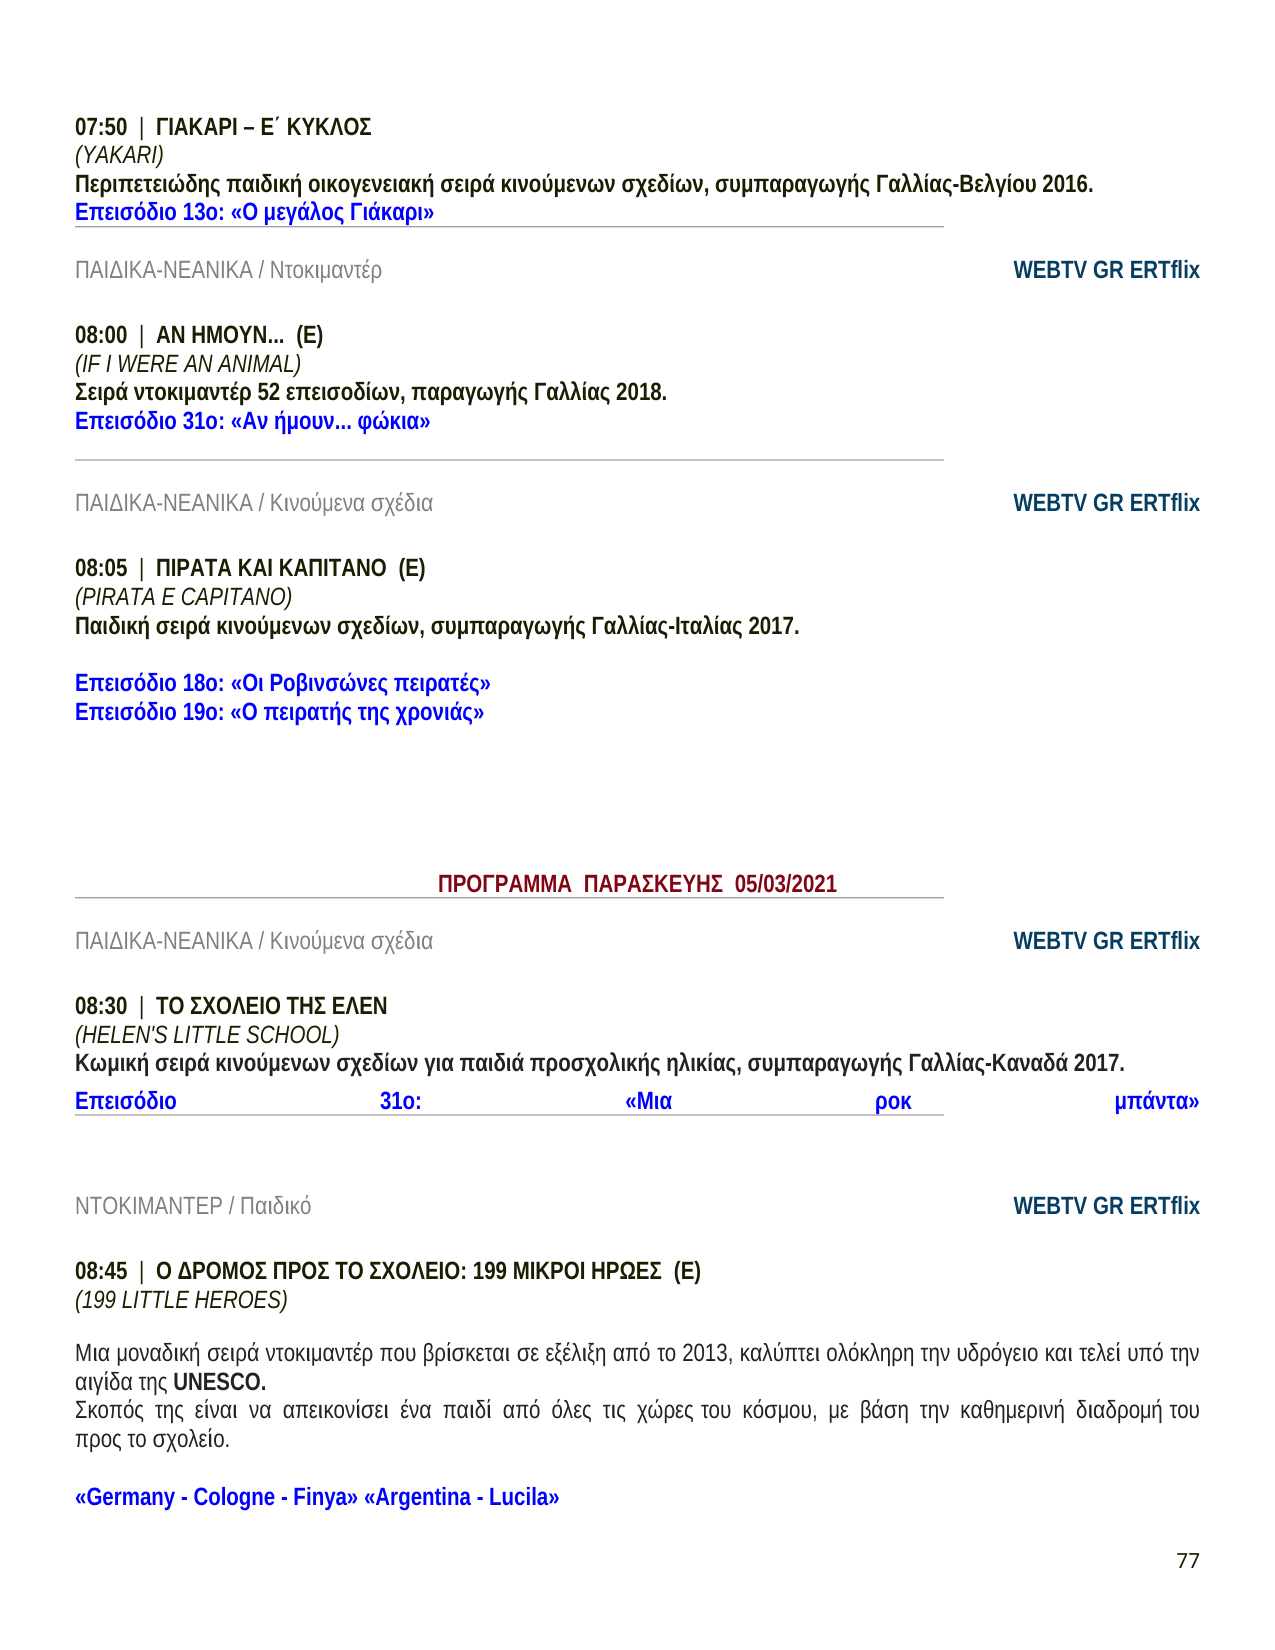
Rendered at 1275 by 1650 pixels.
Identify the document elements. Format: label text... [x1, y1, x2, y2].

text 08:00 | ΑΝ ΗΜΟΥΝ... (E) [75, 283, 1200, 348]
text 08:05 | ΠΙΡΑΤΑ ΚΑΙ ΚΑΠΙΤΑΝΟ (E) (PIRATA E CAPITANO) Παιδική σειρά κινούμενων σχεδίων, συμπαραγωγής Γαλλίας-Ιταλίας 2017. [75, 517, 1200, 668]
text Eπεισόδιο 31ο: «Αν ήμουν... φώκια» [75, 406, 1200, 434]
text Σειρά ντοκιμαντέρ 52 επεισοδίων, παραγωγής Γαλλίας 2018. [75, 377, 1200, 406]
table_header ΠΑΙΔΙΚΑ-NEANIKA / Ντοκιμαντέρ [75, 255, 637, 283]
table_header ΝΤΟΚΙΜΑΝΤΕΡ / Παιδικό [75, 1191, 637, 1219]
table_header ΠΑΙΔΙΚΑ-NEANIKA / Κινούμενα σχέδια [75, 926, 637, 954]
text «Germany - Cologne - Finya» «Argentina - Lucila» [75, 1481, 1200, 1510]
text 08:45 | Ο ΔΡΟΜΟΣ ΠΡΟΣ ΤΟ ΣΧΟΛΕΙΟ: 199 ΜΙΚΡΟΙ ΗΡΩΕΣ (E) (199 LITTLE HEROES) [75, 1219, 1200, 1313]
table_header WEBTV GR ERTflix [638, 926, 1200, 954]
text Επεισόδιο 18ο: «Οι Ροβινσώνες πειρατές» [75, 668, 1200, 697]
text Σκοπός της είναι να απεικονίσει ένα παιδί από όλες τις χώρες του κόσμου, με βάση την καθημερινή διαδρομή του προς το σχολείο. [75, 1396, 1200, 1453]
text 08:30 | ΤΟ ΣΧΟΛΕΙΟ ΤΗΣ ΕΛΕΝ (HELEN'S LITTLE SCHOOL) Κωμική σειρά κινούμενων σχεδίων για παιδιά προσχολικής ηλικίας, συμπαραγωγής Γαλλίας-Καναδά 2017. [75, 954, 1200, 1077]
table_header ΠΑΙΔΙΚΑ-NEANIKA / Κινούμενα σχέδια [75, 488, 637, 517]
table_header WEBTV GR ERTflix [638, 488, 1200, 517]
text (YAKARI) [75, 140, 1200, 169]
text Περιπετειώδης παιδική οικογενειακή σειρά κινούμενων σχεδίων, συμπαραγωγής Γαλλίας-Βελγίου 2016. [75, 169, 1200, 197]
table_header WEBTV GR ERTflix [638, 255, 1200, 283]
text Επεισόδιο 19ο: «Ο πειρατής της χρονιάς» [75, 697, 1200, 725]
table_header WEBTV GR ERTflix [638, 1191, 1200, 1219]
text Επεισόδιο 31ο: «Μια ροκ μπάντα» [75, 1077, 1200, 1153]
text Eπεισόδιο 13ο: «Ο μεγάλος Γιάκαρι» [75, 197, 1200, 226]
text Μια μοναδική σειρά ντοκιμαντέρ που βρίσκεται σε εξέλιξη από το 2013, καλύπτει ολόκληρη την υδρόγειο και τελεί υπό την αιγίδα της UNESCO. [75, 1338, 1200, 1396]
text ΠΡΟΓΡΑΜΜΑ ΠΑΡΑΣΚΕΥΗΣ 05/03/2021 [75, 868, 1200, 897]
text 07:50 | ΓΙΑΚΑΡΙ – Ε΄ ΚΥΚΛΟΣ [75, 75, 1200, 140]
text (IF I WERE AN ANIMAL) [75, 348, 1200, 377]
